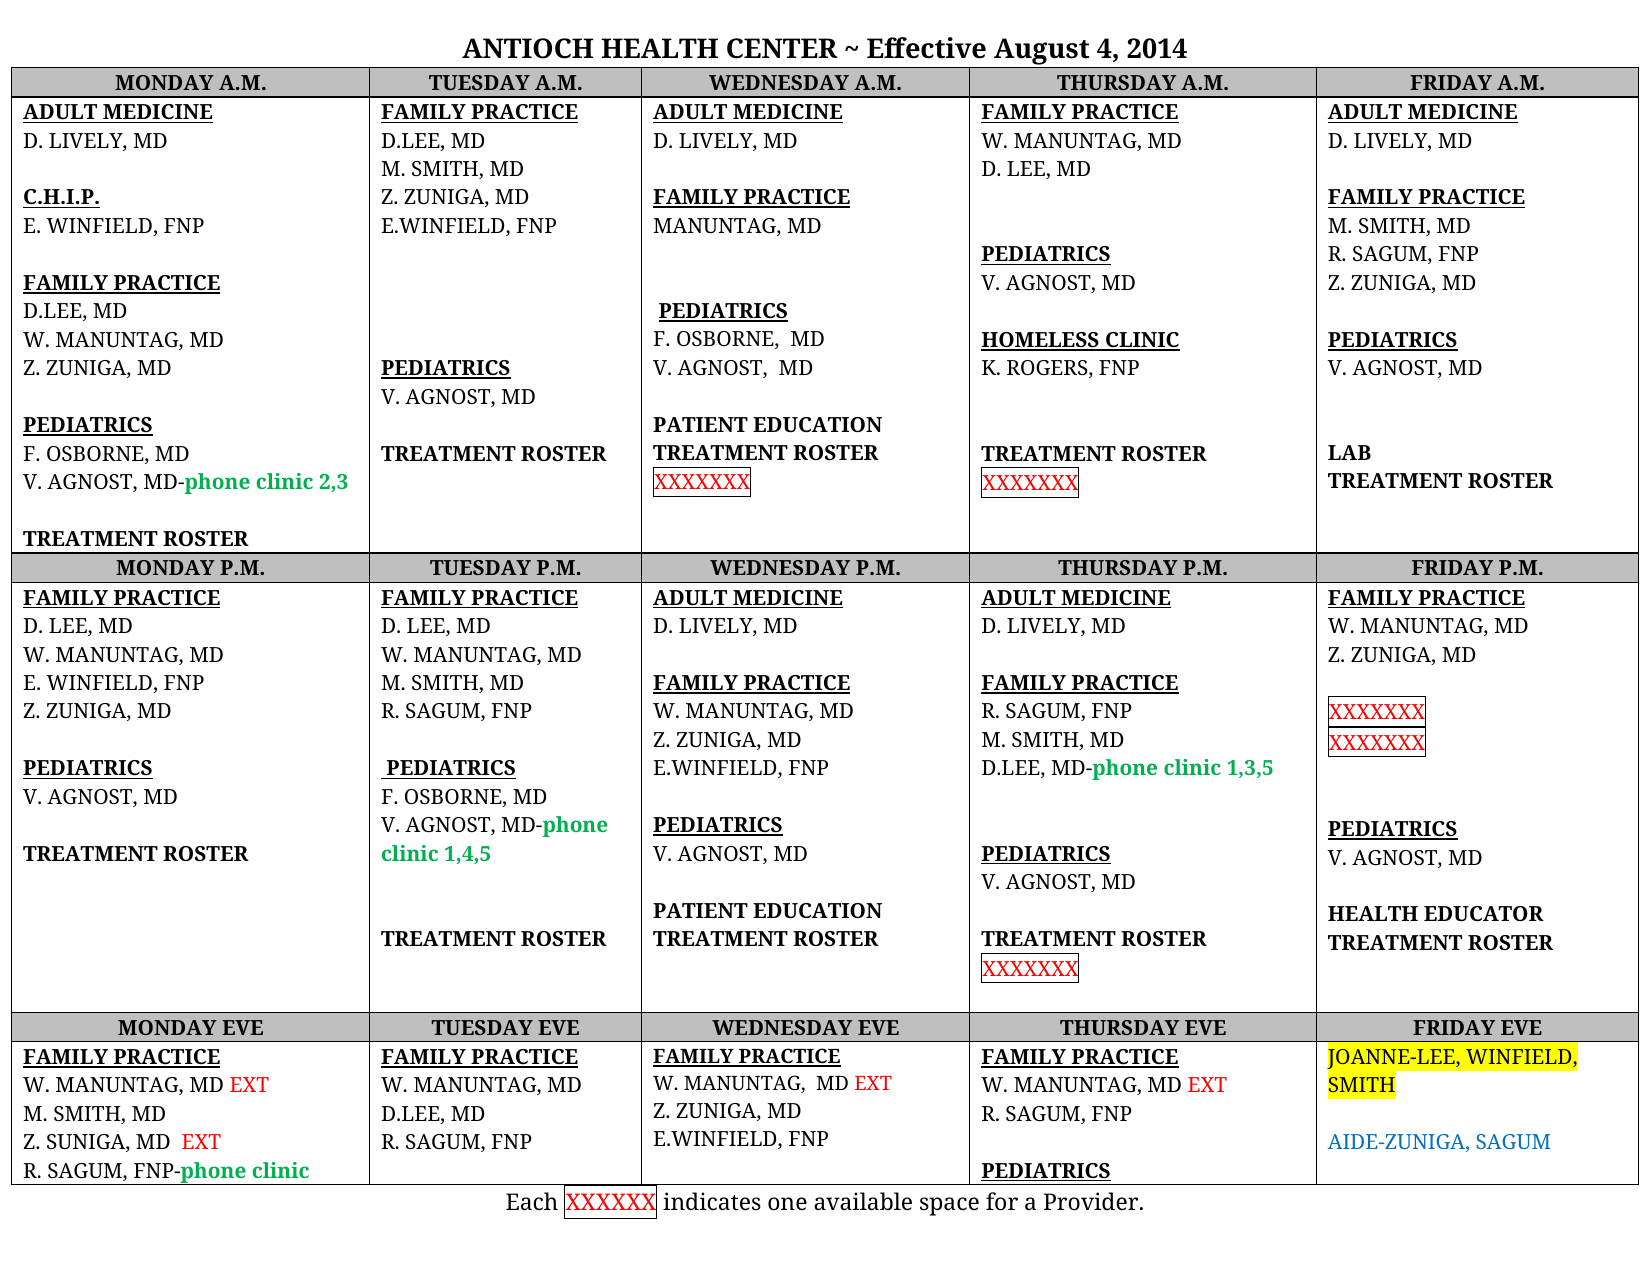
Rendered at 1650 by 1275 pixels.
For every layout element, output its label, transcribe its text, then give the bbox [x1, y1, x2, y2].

table_cell ADULT MEDICINE D. LIVELY, MD FAMILY PRACTICE MANUNTAG, MD PEDIATRICS F. OSBORNE, MD V. AGNOST, MD PATIENT EDUCATION TREATMENT ROSTER XXXXXXX [642, 98, 969, 552]
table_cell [370, 1042, 641, 1184]
table_cell TUESDAY P.M. [370, 554, 641, 582]
table_cell FAMILY PRACTICE D. LEE, MD W. MANUNTAG, MD E. WINFIELD, FNP Z. ZUNIGA, MD PEDIATRICS V. AGNOST, MD TREATMENT ROSTER [12, 583, 369, 1012]
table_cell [1317, 1042, 1638, 1184]
table_cell WEDNESDAY P.M. [642, 554, 969, 582]
table_cell FAMILY PRACTICE W. MANUNTAG, MD Z. ZUNIGA, MD XXXXXXX XXXXXXX PEDIATRICS V. AGNOST, MD HEALTH EDUCATOR TREATMENT ROSTER [1317, 583, 1638, 1012]
table_cell WEDNESDAY EVE [642, 1013, 969, 1041]
table_header WEDNESDAY A.M. [642, 68, 969, 96]
table_cell FAMILY PRACTICE D. LEE, MD W. MANUNTAG, MD M. SMITH, MD R. SAGUM, FNP PEDIATRICS F. OSBORNE, MD V. AGNOST, MD-phone clinic 1,4,5 TREATMENT ROSTER [370, 583, 641, 1012]
table_cell FAMILY PRACTICE D.LEE, MD M. SMITH, MD Z. ZUNIGA, MD E.WINFIELD, FNP PEDIATRICS V. AGNOST, MD TREATMENT ROSTER [370, 98, 641, 552]
table_cell FRIDAY P.M. [1317, 554, 1638, 582]
table_cell ADULT MEDICINE D. LIVELY, MD FAMILY PRACTICE R. SAGUM, FNP M. SMITH, MD D.LEE, MD-phone clinic 1,3,5 PEDIATRICS V. AGNOST, MD TREATMENT ROSTER XXXXXXX [970, 583, 1316, 1012]
table_cell ADULT MEDICINE D. LIVELY, MD FAMILY PRACTICE M. SMITH, MD R. SAGUM, FNP Z. ZUNIGA, MD PEDIATRICS V. AGNOST, MD LAB TREATMENT ROSTER [1317, 98, 1638, 552]
table_cell TUESDAY EVE [370, 1013, 641, 1041]
table_cell ADULT MEDICINE D. LIVELY, MD FAMILY PRACTICE W. MANUNTAG, MD Z. ZUNIGA, MD E.WINFIELD, FNP PEDIATRICS V. AGNOST, MD PATIENT EDUCATION TREATMENT ROSTER [642, 583, 969, 1012]
table_cell FAMILY PRACTICE W. MANUNTAG, MD D. LEE, MD PEDIATRICS V. AGNOST, MD HOMELESS CLINIC K. ROGERS, FNP TREATMENT ROSTER XXXXXXX [970, 98, 1316, 552]
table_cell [12, 1042, 369, 1184]
table_header TUESDAY A.M. [370, 68, 641, 96]
table_header FRIDAY A.M. [1317, 68, 1638, 96]
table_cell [642, 1042, 969, 1184]
table_cell ADULT MEDICINE D. LIVELY, MD C.H.I.P. E. WINFIELD, FNP FAMILY PRACTICE D.LEE, MD W. MANUNTAG, MD Z. ZUNIGA, MD PEDIATRICS F. OSBORNE, MD V. AGNOST, MD-phone clinic 2,3 TREATMENT ROSTER [12, 98, 369, 552]
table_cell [970, 1042, 1316, 1184]
table_cell FRIDAY EVE [1317, 1013, 1638, 1041]
table_header MONDAY A.M. [12, 68, 369, 96]
table_cell THURSDAY EVE [970, 1013, 1316, 1041]
table_cell MONDAY P.M. [12, 554, 369, 582]
table_cell THURSDAY P.M. [970, 554, 1316, 582]
table_cell MONDAY EVE [12, 1013, 369, 1041]
table_header THURSDAY A.M. [970, 68, 1316, 96]
